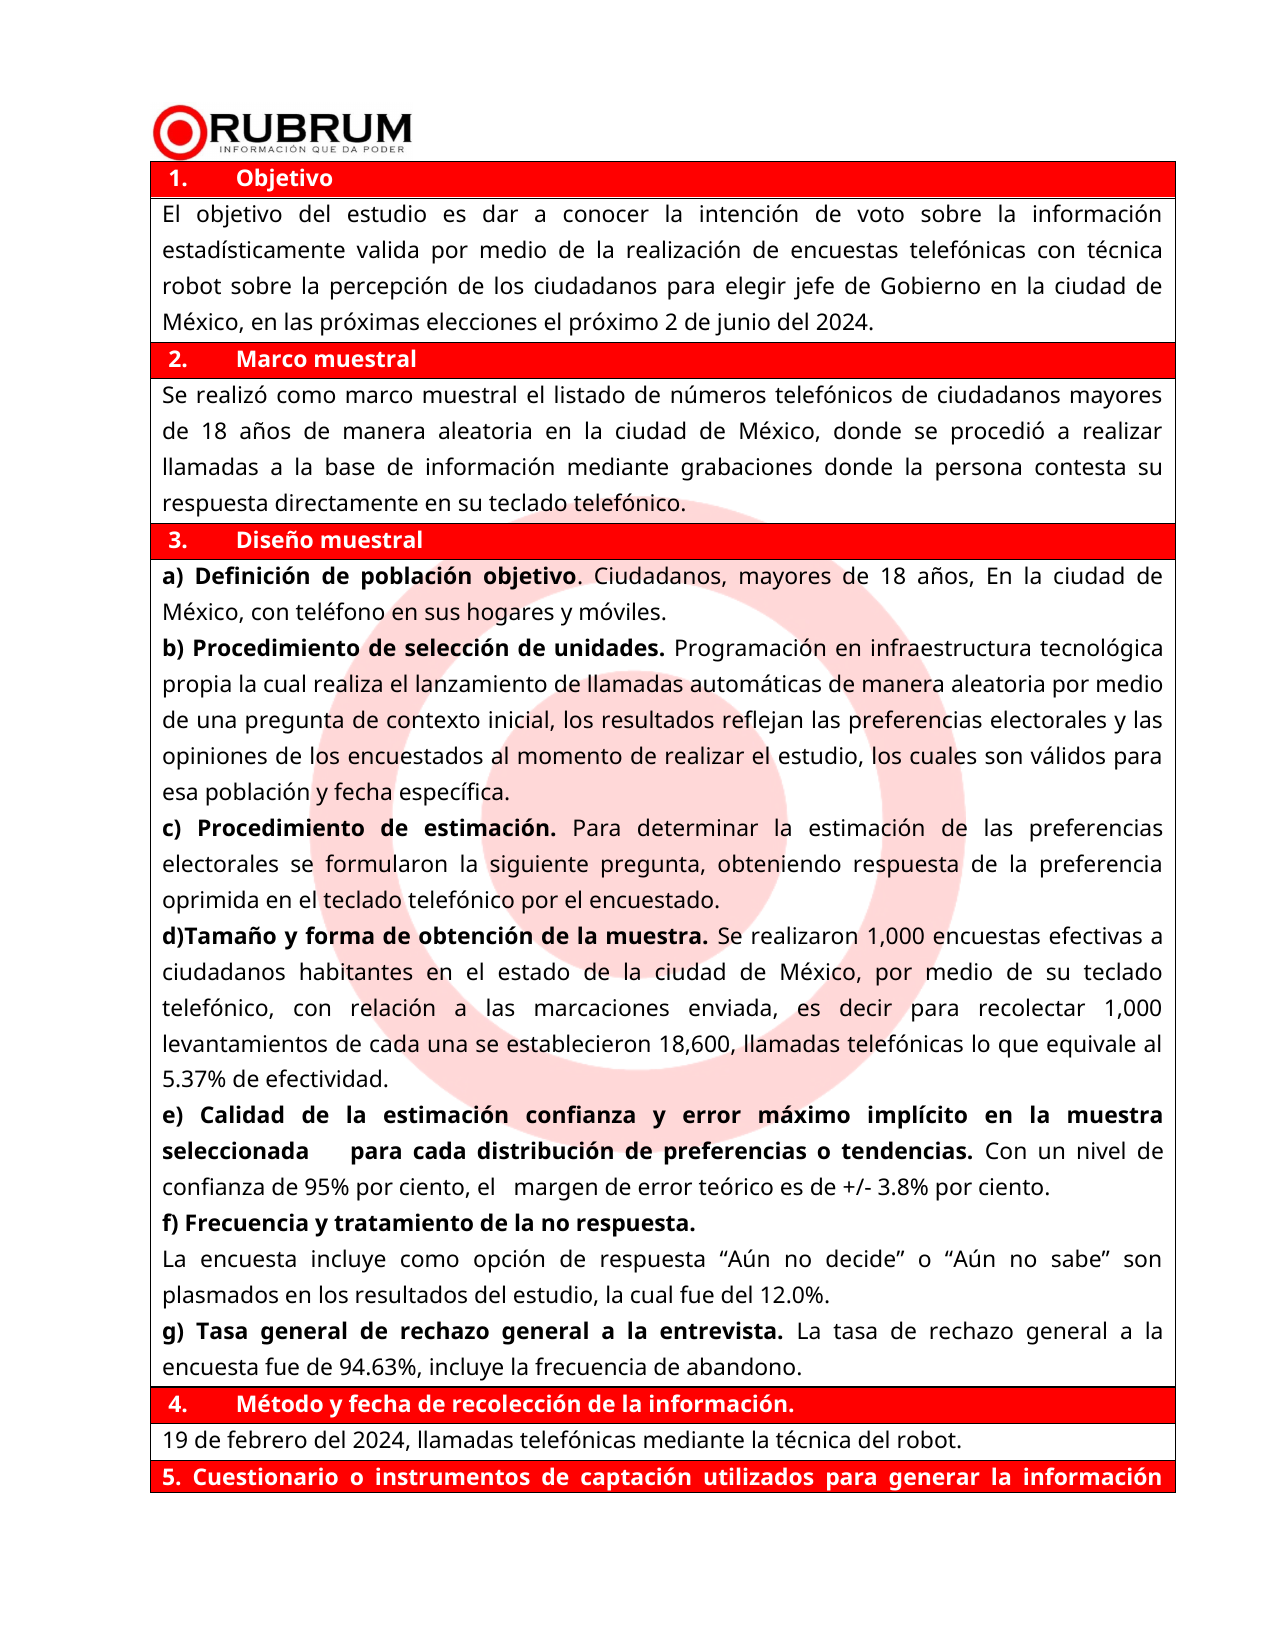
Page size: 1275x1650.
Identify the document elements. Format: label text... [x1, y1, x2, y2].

table_cell Se realizó como marco muestral el listado de números telefónicos de ciudadanos mayores de 18 años de manera aleatoria en la ciudad de México, donde se procedió a realizar llamadas a la base de información mediante grabaciones donde la persona contesta su respuesta directamente en su teclado telefónico. [151, 379, 1175, 523]
table_cell El objetivo del estudio es dar a conocer la intención de voto sobre la información estadísticamente valida por medio de la realización de encuestas telefónicas con técnica robot sobre la percepción de los ciudadanos para elegir jefe de Gobierno en la ciudad de México, en las próximas elecciones el próximo 2 de junio del 2024. [151, 199, 1175, 342]
table_cell Diseño muestral [151, 524, 1175, 559]
table_cell a) Definición de población objetivo. Ciudadanos, mayores de 18 años, En la ciudad de México, con teléfono en sus hogares y móviles. b) Procedimiento de selección de unidades. Programación en infraestructura tecnológica propia la cual realiza el lanzamiento de llamadas automáticas de manera aleatoria por medio de una pregunta de contexto inicial, los resultados reflejan las preferencias electorales y las opiniones de los encuestados al momento de realizar el estudio, los cuales son válidos para esa población y fecha específica. c) Procedimiento de estimación. Para determinar la estimación de las preferencias electorales se formularon la siguiente pregunta, obteniendo respuesta de la preferencia oprimida en el teclado telefónico por el encuestado. d)Tamaño y forma de obtención de la muestra. Se realizaron 1,000 encuestas efectivas a ciudadanos habitantes en el estado de la ciudad de México, por medio de su teclado telefónico, con relación a las marcaciones enviada, es decir para recolectar 1,000 levantamientos de cada una se establecieron 18,600, llamadas telefónicas lo que equivale al 5.37% de efectividad. e) Calidad de la estimación confianza y error máximo implícito en la muestra seleccionada para cada distribución de preferencias o tendencias. Con un nivel de confianza de 95% por ciento, el margen de error teórico es de +/- 3.8% por ciento. f) Frecuencia y tratamiento de la no respuesta. La encuesta incluye como opción de respuesta “Aún no decide” o “Aún no sabe” son plasmados en los resultados del estudio, la cual fue del 12.0%. g) Tasa general de rechazo general a la entrevista. La tasa de rechazo general a la encuesta fue de 94.63%, incluye la frecuencia de abandono. [151, 560, 1175, 1386]
picture [150, 102, 413, 161]
table_cell Método y fecha de recolección de la información. [151, 1388, 1175, 1423]
table_cell Marco muestral [151, 343, 1175, 378]
table_cell 19 de febrero del 2024, llamadas telefónicas mediante la técnica del robot. [151, 1424, 1175, 1459]
table_header Objetivo [151, 162, 1175, 197]
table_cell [151, 1461, 1175, 1492]
